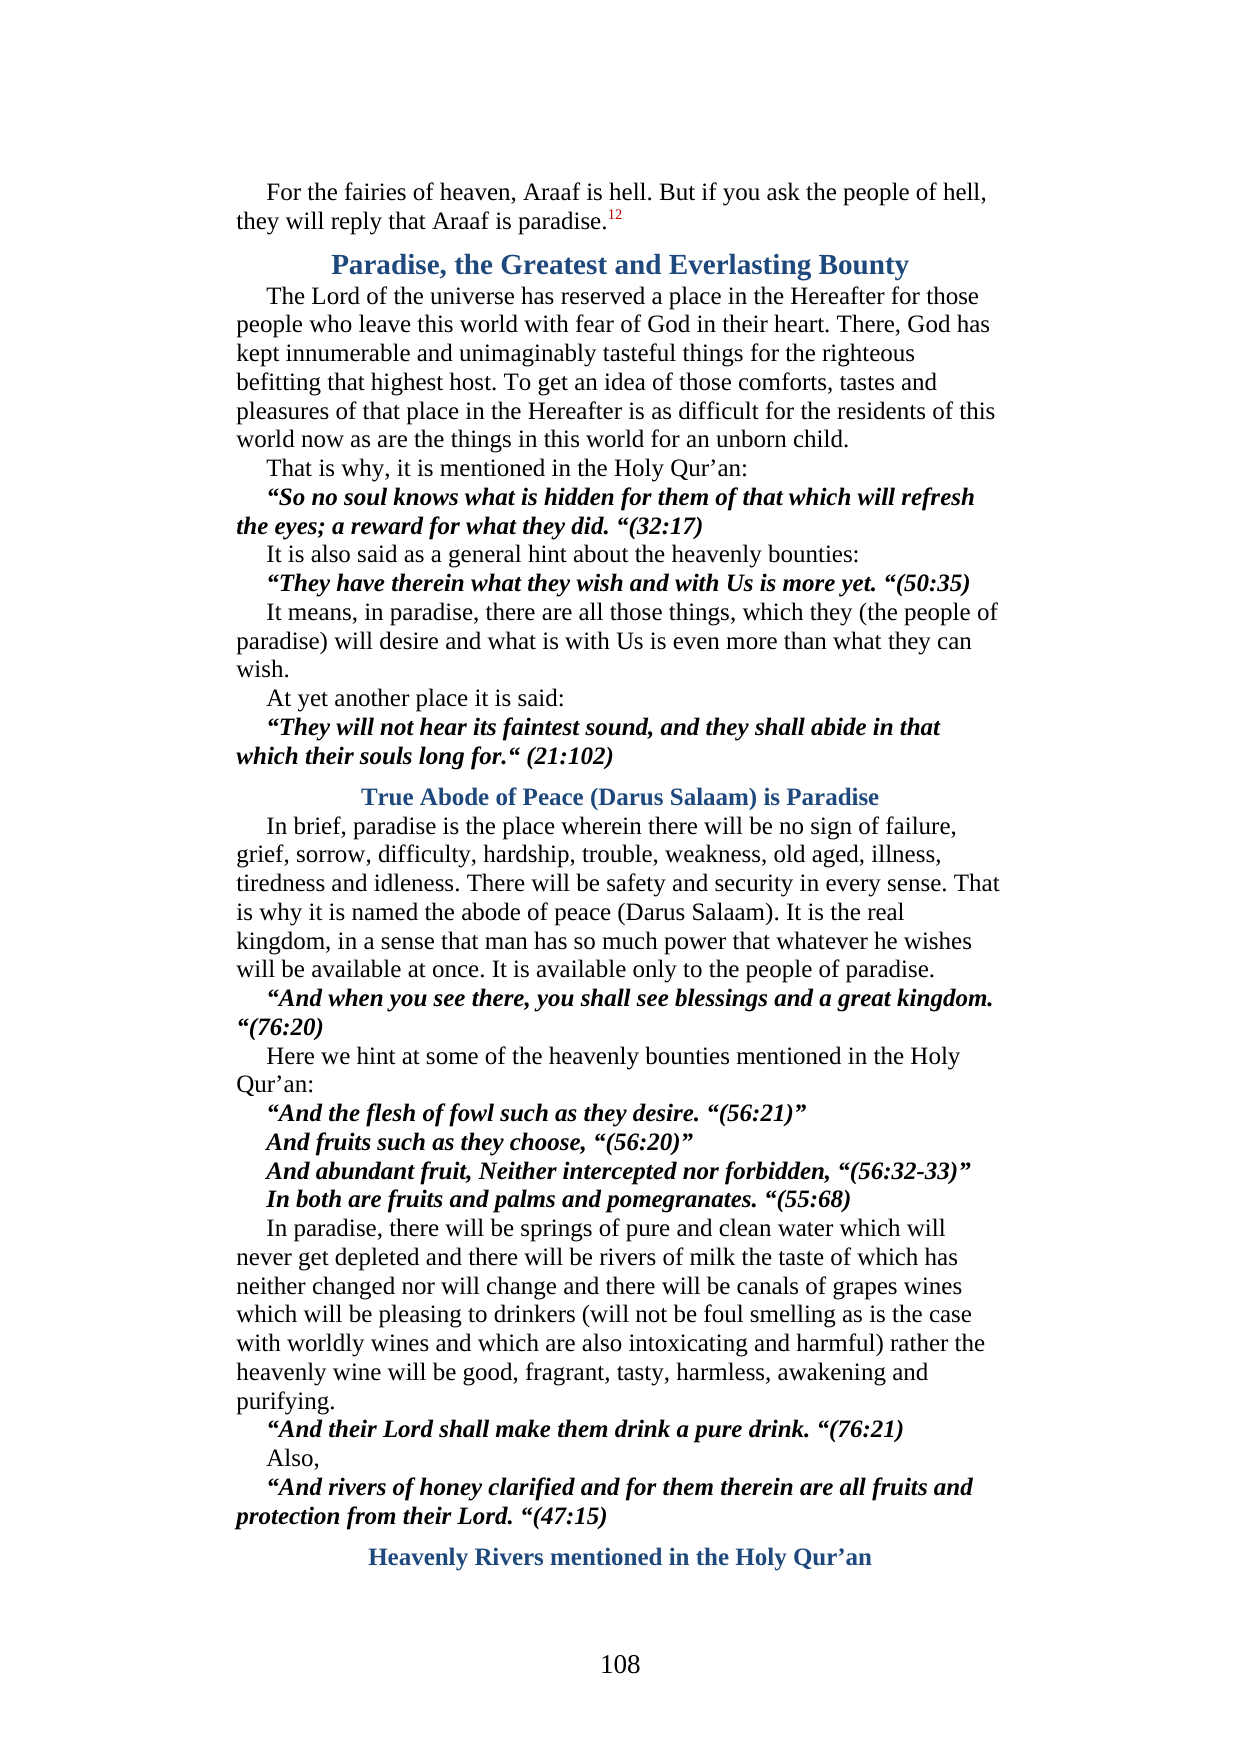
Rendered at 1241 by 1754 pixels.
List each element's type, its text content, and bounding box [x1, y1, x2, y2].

text It is also said as a general hint about the heavenly bounties: [236, 539, 1004, 568]
text “They will not hear its faintest sound, and they shall abide in that which their souls long for.“ (21:102) [236, 712, 1004, 769]
text “They have therein what they wish and with Us is more yet. “(50:35) [236, 568, 1004, 597]
text And abundant fruit, Neither intercepted nor forbidden, “(56:32-33)” [236, 1156, 1004, 1184]
text “So no soul knows what is hidden for them of that which will refresh the eyes; a reward for what they did. “(32:17) [236, 482, 1004, 539]
text At yet another place it is said: [236, 683, 1004, 712]
text In both are fruits and palms and pomegranates. “(55:68) [236, 1184, 1004, 1213]
text In paradise, there will be springs of pure and clean water which will never get depleted and there will be rivers of milk the taste of which has neither changed nor will change and there will be canals of grapes wines which will be pleasing to drinkers (will not be foul smelling as is the case with worldly wines and which are also intoxicating and harmful) rather the heavenly wine will be good, fragrant, tasty, harmless, awakening and purifying. [236, 1213, 1004, 1414]
text Here we hint at some of the heavenly bounties mentioned in the Holy Qur’an: [236, 1041, 1004, 1098]
text “And their Lord shall make them drink a pure drink. “(76:21) [236, 1414, 1004, 1443]
subtitle Paradise, the Greatest and Everlasting Bounty [236, 247, 1004, 281]
text “And rivers of honey clarified and for them therein are all fruits and protection from their Lord. “(47:15) [236, 1472, 1004, 1529]
text For the fairies of heaven, Araaf is hell. But if you ask the people of hell, they will reply that Araaf is paradise.12 [236, 177, 1004, 235]
subtitle Heavenly Rivers mentioned in the Holy Qur’an [236, 1542, 1004, 1571]
text In brief, paradise is the place wherein there will be no sign of failure, grief, sorrow, difficulty, hardship, trouble, weakness, old aged, illness, tiredness and idleness. There will be safety and security in every sense. That is why it is named the abode of peace (Darus Salaam). It is the real kingdom, in a sense that man has so much power that whatever he wishes will be available at once. It is available only to the people of paradise. [236, 811, 1004, 983]
text And fruits such as they choose, “(56:20)” [236, 1127, 1004, 1156]
text “And when you see there, you shall see blessings and a great kingdom. “(76:20) [236, 983, 1004, 1041]
subtitle True Abode of Peace (Darus Salaam) is Paradise [236, 782, 1004, 811]
text “And the flesh of fowl such as they desire. “(56:21)” [236, 1098, 1004, 1127]
text Also, [236, 1443, 1004, 1472]
text The Lord of the universe has reserved a place in the Hereafter for those people who leave this world with fear of God in their heart. There, God has kept innumerable and unimaginably tasteful things for the righteous befitting that highest host. To get an idea of those comforts, tastes and pleasures of that place in the Hereafter is as difficult for the residents of this world now as are the things in this world for an unborn child. [236, 281, 1004, 453]
text It means, in paradise, there are all those things, which they (the people of paradise) will desire and what is with Us is even more than what they can wish. [236, 597, 1004, 683]
text That is why, it is mentioned in the Holy Qur’an: [236, 453, 1004, 482]
